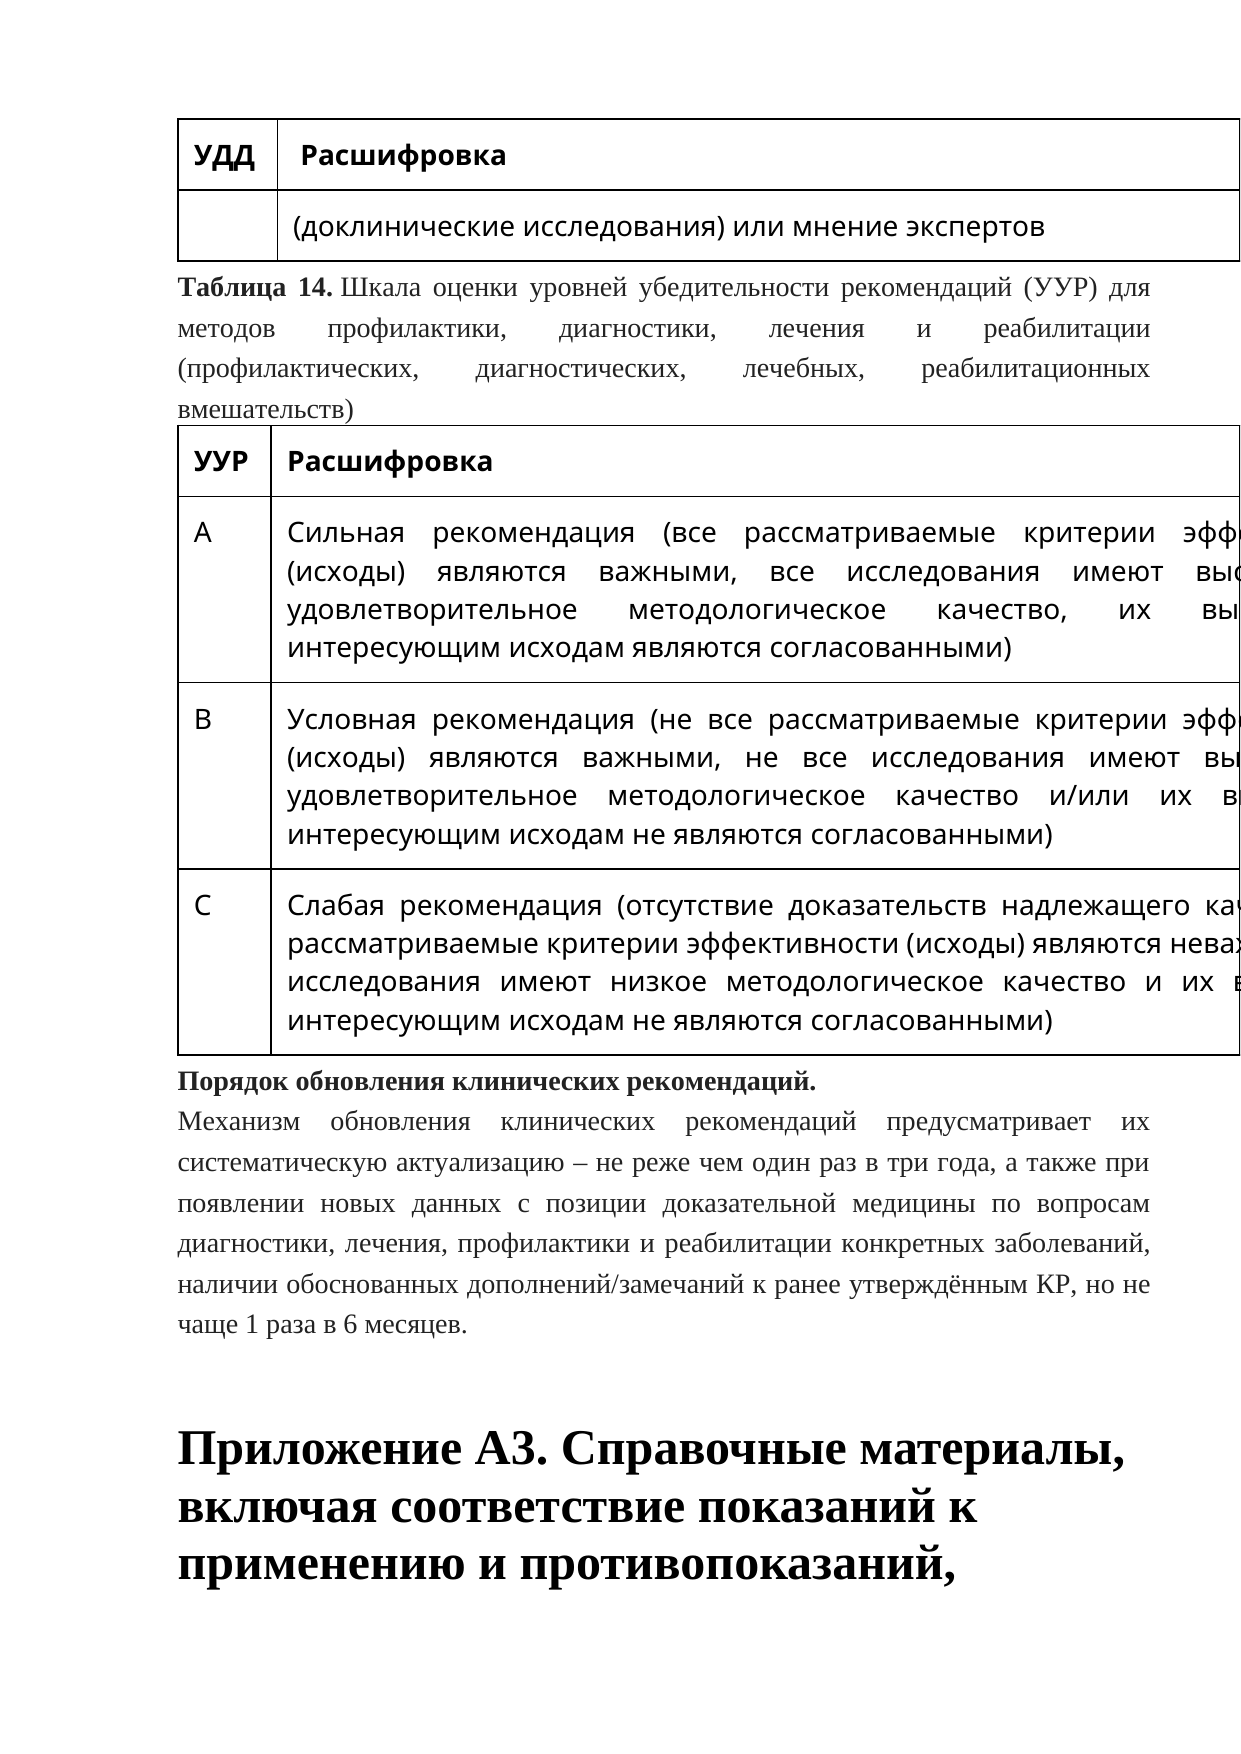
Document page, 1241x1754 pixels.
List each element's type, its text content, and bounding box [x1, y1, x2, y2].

table_cell B [179, 683, 270, 868]
text Порядок обновления клинических рекомендаций. [177, 1056, 1152, 1096]
table_cell Условная рекомендация (не все рассматриваемые критерии эффективности (исходы) являются важными, не все исследования имеют высокое или удовлетворительное методологическое качество и/или их выводы по интересующим исходам не являются согласованными) [272, 683, 1239, 868]
text Таблица 14. Шкала оценки уровней убедительности рекомендаций (УУР) для методов профилактики, диагностики, лечения и реабилитации (профилактических, диагностических, лечебных, реабилитационных вмешательств) [177, 262, 1152, 424]
table_cell A [179, 497, 270, 682]
table_header УУР [179, 426, 270, 496]
table_header Расшифровка [272, 426, 1239, 496]
table_cell Слабая рекомендация (отсутствие доказательств надлежащего качества (все рассматриваемые критерии эффективности (исходы) являются неважными, все исследования имеют низкое методологическое качество и их выводы по интересующим исходам не являются согласованными) [272, 870, 1239, 1054]
table_cell C [179, 870, 270, 1054]
table_header УДД [179, 120, 277, 189]
text Механизм обновления клинических рекомендаций предусматривает их систематическую актуализацию – не реже чем один раз в три года, а также при появлении новых данных с позиции доказательной медицины по вопросам диагностики, лечения, профилактики и реабилитации конкретных заболеваний, наличии обоснованных дополнений/замечаний к ранее утверждённым КР, но не чаще 1 раза в 6 месяцев. [177, 1096, 1152, 1340]
table_cell 5 [179, 191, 277, 260]
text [177, 1418, 1152, 1591]
table_cell Сильная рекомендация (все рассматриваемые критерии эффективности (исходы) являются важными, все исследования имеют высокое или удовлетворительное методологическое качество, их выводы по интересующим исходам являются согласованными) [272, 497, 1239, 682]
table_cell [278, 191, 1239, 260]
table_header Расшифровка [278, 120, 1239, 189]
